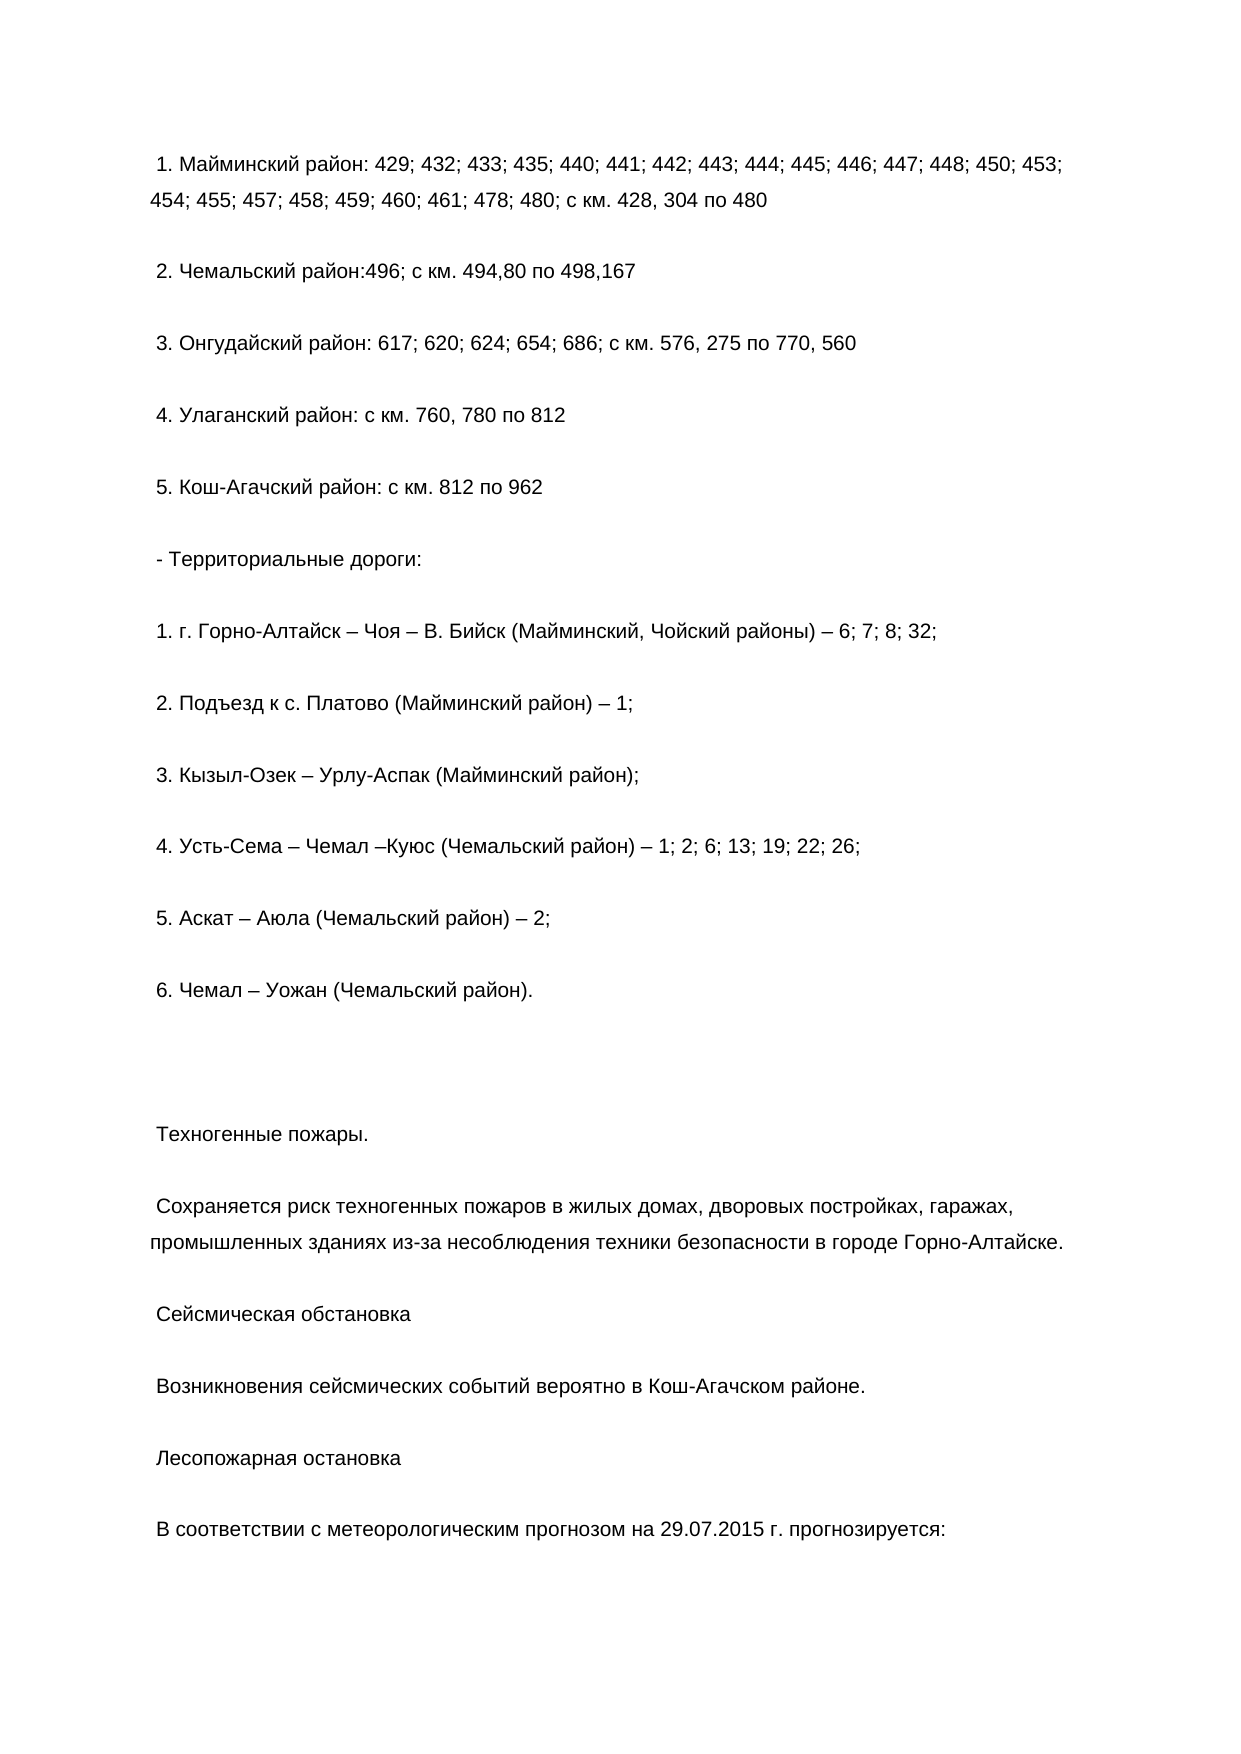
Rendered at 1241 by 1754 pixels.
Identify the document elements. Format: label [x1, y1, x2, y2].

table_cell [140, 150, 1078, 1577]
